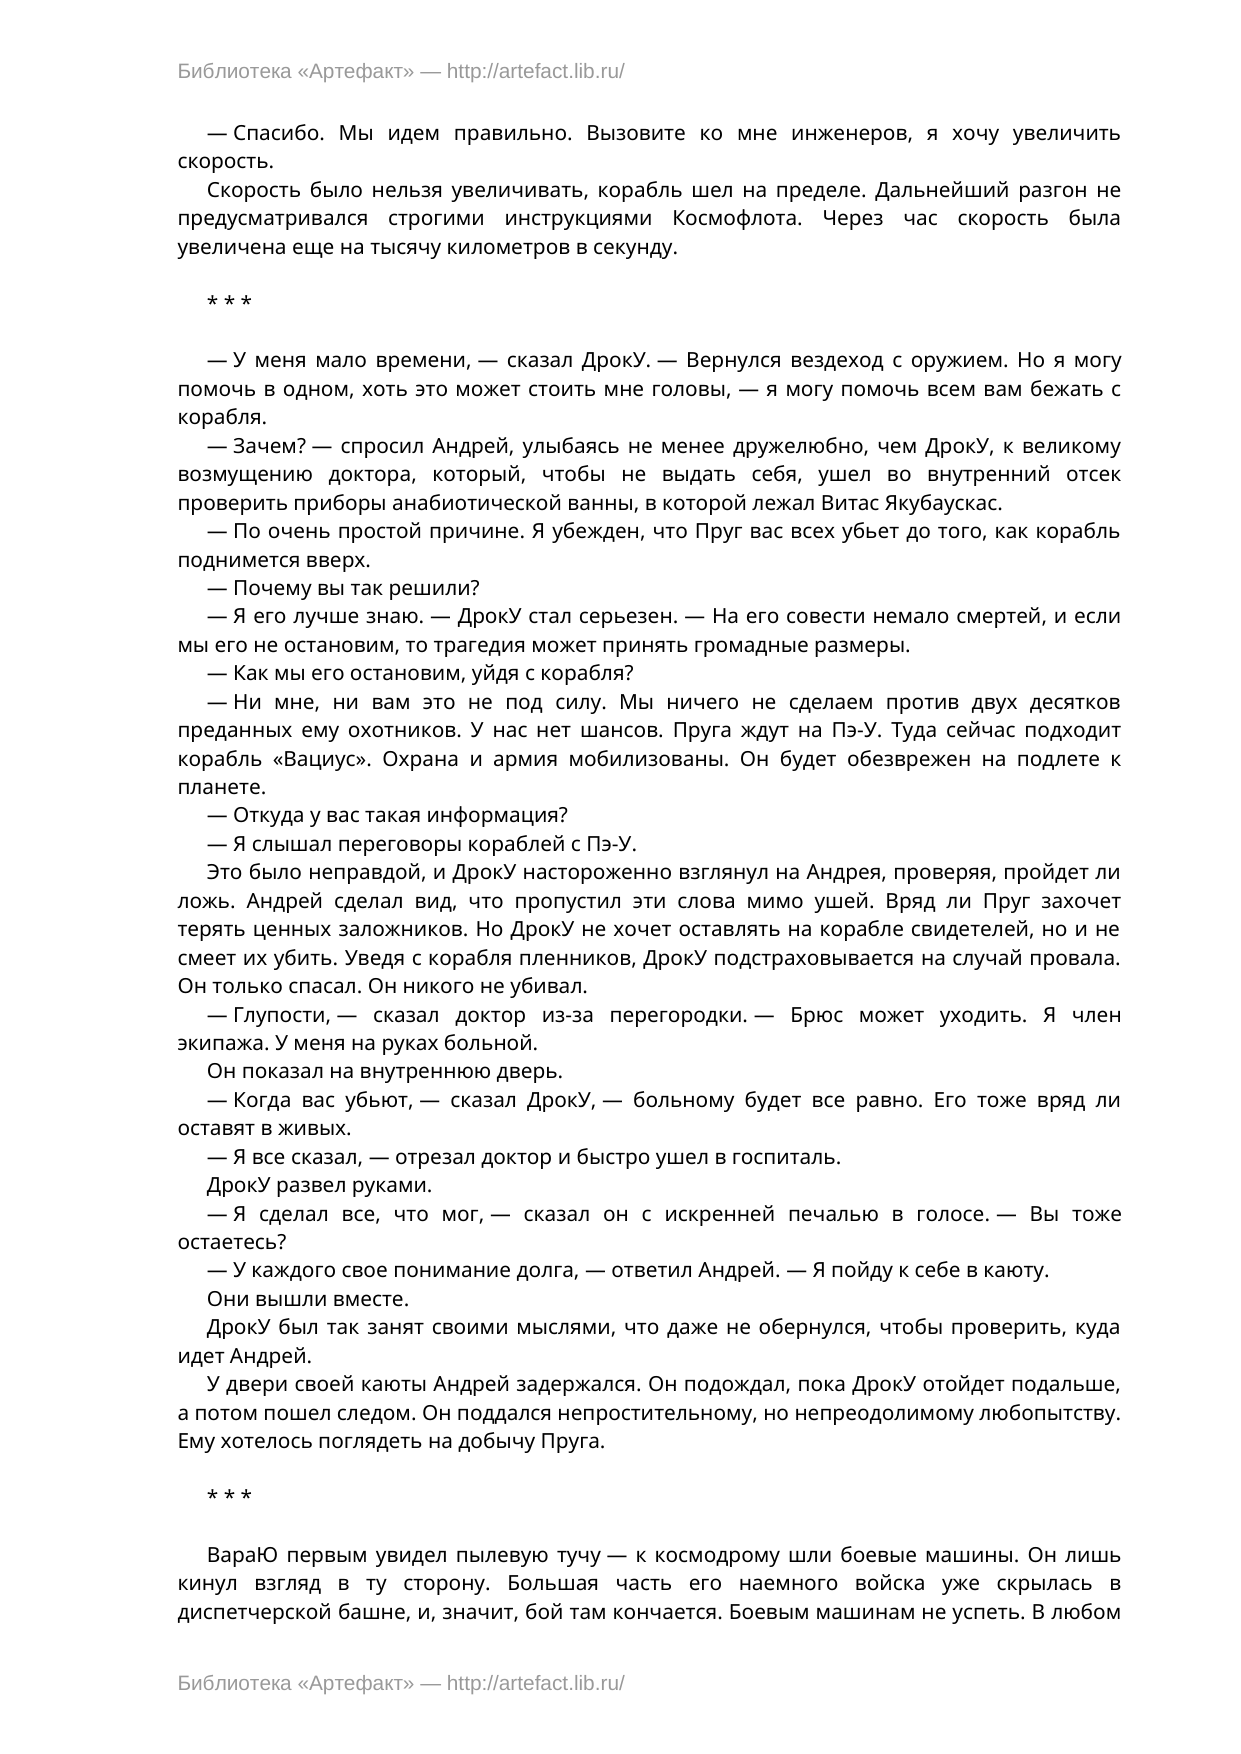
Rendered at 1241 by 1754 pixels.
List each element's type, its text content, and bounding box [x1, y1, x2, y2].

text Они вышли вместе. [177, 1284, 1122, 1312]
text — У каждого свое понимание долга, — ответил Андрей. — Я пойду к себе в каюту. [177, 1256, 1122, 1284]
text — Как мы его остановим, уйдя с корабля? [177, 658, 1122, 687]
text — Я его лучше знаю. — ДрокУ стал серьезен. — На его совести немало смертей, и если мы его не остановим, то трагедия может принять громадные размеры. [177, 602, 1122, 658]
text — У меня мало времени, — сказал ДрокУ. — Вернулся вездеход с оружием. Но я могу помочь в одном, хоть это может стоить мне головы, — я могу помочь всем вам бежать с корабля. [177, 346, 1122, 431]
text — Спасибо. Мы идем правильно. Вызовите ко мне инженеров, я хочу увеличить скорость. [177, 118, 1122, 175]
text — Я все сказал, — отрезал доктор и быстро ушел в госпиталь. [177, 1142, 1122, 1170]
text — Я сделал все, что мог, — сказал он с искренней печалью в голосе. — Вы тоже остаетесь? [177, 1199, 1122, 1256]
text — Откуда у вас такая информация? [177, 801, 1122, 829]
text Скорость было нельзя увеличивать, корабль шел на пределе. Дальнейший разгон не предусматривался строгими инструкциями Космофлота. Через час скорость была увеличена еще на тысячу километров в секунду. [177, 175, 1122, 260]
text Он показал на внутреннюю дверь. [177, 1057, 1122, 1085]
text — Я слышал переговоры кораблей с Пэ-У. [177, 829, 1122, 857]
text Это было неправдой, и ДрокУ настороженно взглянул на Андрея, проверяя, пройдет ли ложь. Андрей сделал вид, что пропустил эти слова мимо ушей. Вряд ли Пруг захочет терять ценных заложников. Но ДрокУ не хочет оставлять на корабле свидетелей, но и не смеет их убить. Уведя с корабля пленников, ДрокУ подстраховывается на случай провала. Он только спасал. Он никого не убивал. [177, 857, 1122, 1000]
text — Глупости, — сказал доктор из-за перегородки. — Брюс может уходить. Я член экипажа. У меня на руках больной. [177, 1000, 1122, 1057]
text ДрокУ был так занят своими мыслями, что даже не обернулся, чтобы проверить, куда идет Андрей. [177, 1312, 1122, 1369]
subtitle * * * [177, 1483, 1122, 1512]
text У двери своей каюты Андрей задержался. Он подождал, пока ДрокУ отойдет подальше, а потом пошел следом. Он поддался непростительному, но непреодолимому любопытству. Ему хотелось поглядеть на добычу Пруга. [177, 1369, 1122, 1455]
text — Зачем? — спросил Андрей, улыбаясь не менее дружелюбно, чем ДрокУ, к великому возмущению доктора, который, чтобы не выдать себя, ушел во внутренний отсек проверить приборы анабиотической ванны, в которой лежал Витас Якубаускас. [177, 431, 1122, 516]
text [177, 1540, 1122, 1625]
text ДрокУ развел руками. [177, 1170, 1122, 1199]
text — Ни мне, ни вам это не под силу. Мы ничего не сделаем против двух десятков преданных ему охотников. У нас нет шансов. Пруга ждут на Пэ-У. Туда сейчас подходит корабль «Вациус». Охрана и армия мобилизованы. Он будет обезврежен на подлете к планете. [177, 687, 1122, 801]
text — Когда вас убьют, — сказал ДрокУ, — больному будет все равно. Его тоже вряд ли оставят в живых. [177, 1085, 1122, 1142]
subtitle * * * [177, 289, 1122, 317]
text — Почему вы так решили? [177, 573, 1122, 602]
text — По очень простой причине. Я убежден, что Пруг вас всех убьет до того, как корабль поднимется вверх. [177, 516, 1122, 573]
